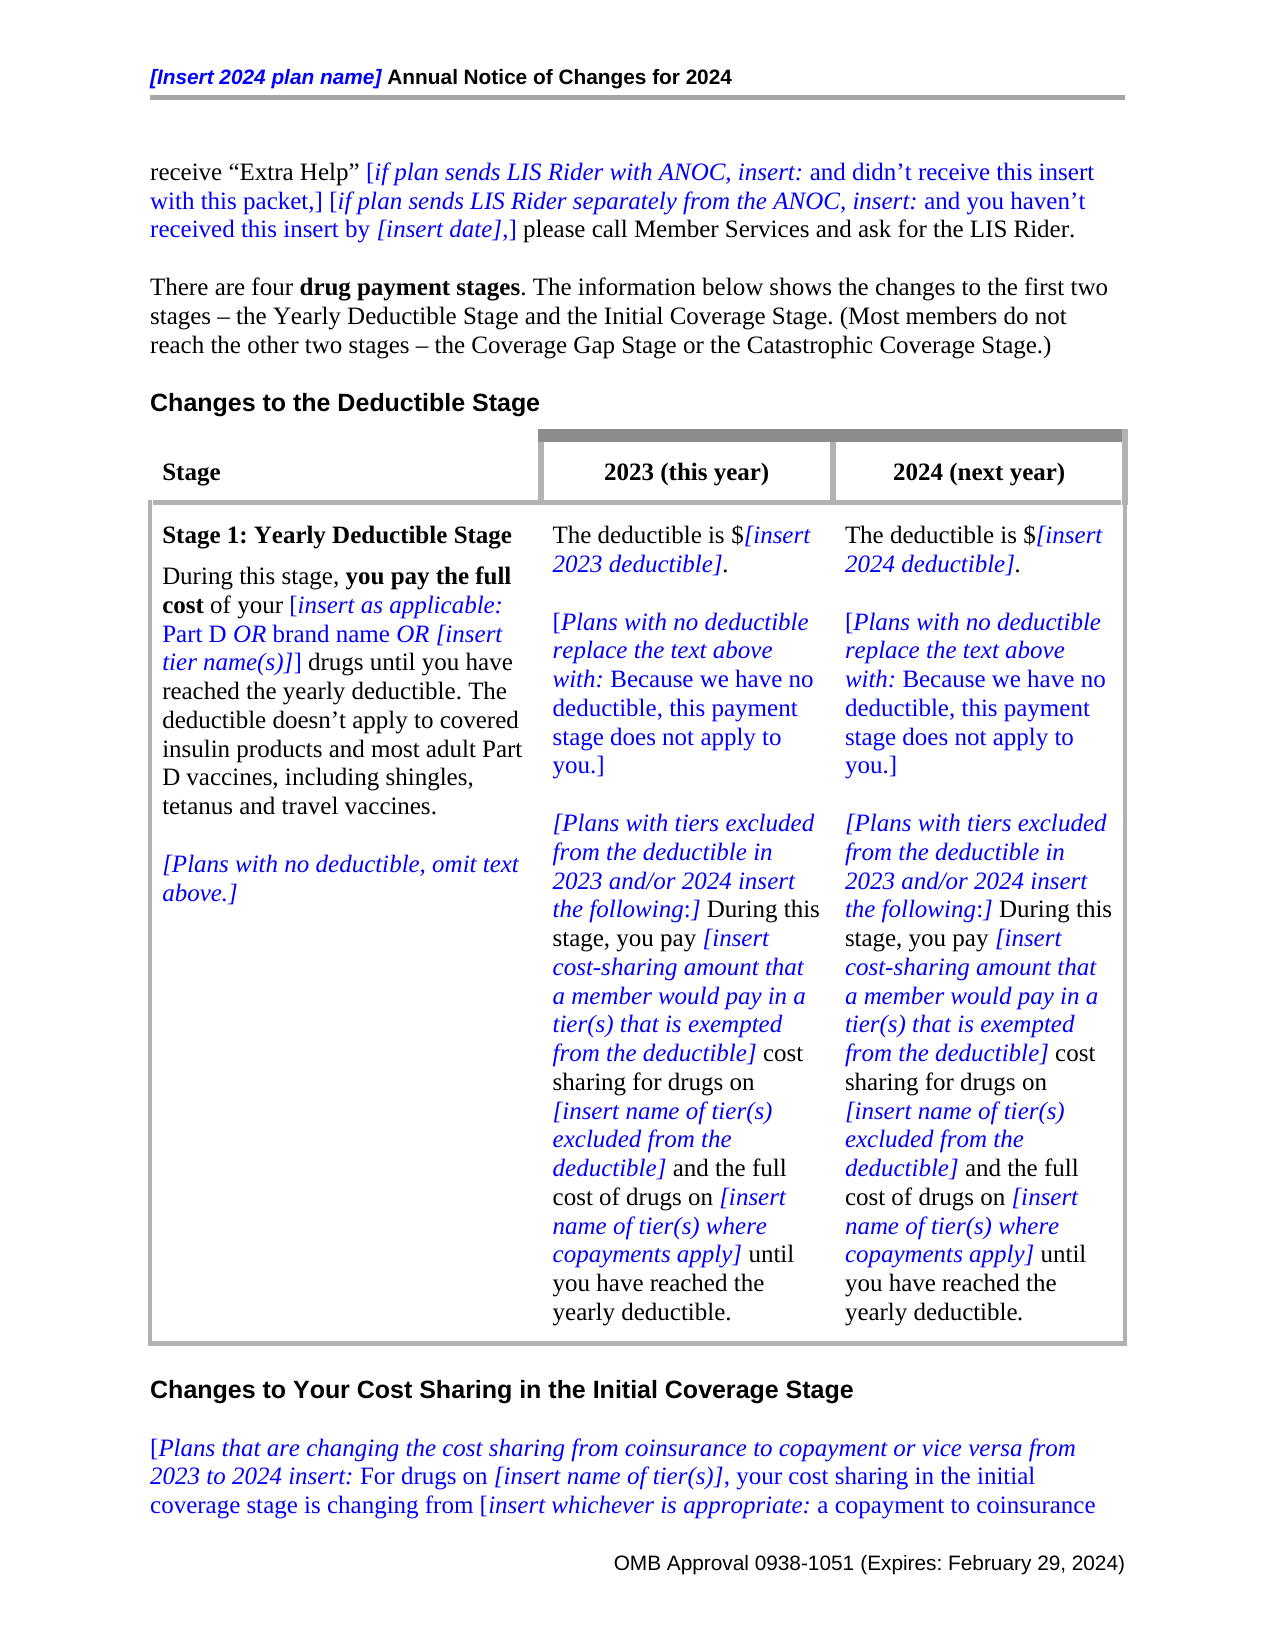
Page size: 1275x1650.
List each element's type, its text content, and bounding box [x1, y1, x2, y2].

subtitle Changes to Your Cost Sharing in the Initial Coverage Stage [150, 1375, 1125, 1403]
table_cell The deductible is $[insert 2024 deductible]. [Plans with no deductible replace the text above with: Because we have no deductible, this payment stage does not apply to you.] [Plans with tiers excluded from the deductible in 2023 and/or 2024 insert the following:] During this stage, you pay [insert cost-sharing amount that a member would pay in a tier(s) that is exempted from the deductible] cost sharing for drugs on [insert name of tier(s) excluded from the deductible] and the full cost of drugs on [insert name of tier(s) where copayments apply] until you have reached the yearly deductible. [833, 500, 1123, 1341]
table_header 2024 (next year) [836, 442, 1122, 500]
table_header Stage [150, 429, 538, 500]
table_header 2023 (this year) [544, 442, 830, 500]
text There are four drug payment stages. The information below shows the changes to the first two stages – the Yearly Deductible Stage and the Initial Coverage Stage. (Most members do not reach the other two stages – the Coverage Gap Stage or the Catastrophic Coverage Stage.) [150, 272, 1125, 359]
table_cell Stage 1: Yearly Deductible Stage During this stage, you pay the full cost of your [insert as applicable: Part D OR brand name OR [insert tier name(s)]] drugs until you have reached the yearly deductible. The deductible doesn’t apply to covered insulin products and most adult Part D vaccines, including shingles, tetanus and travel vaccines. [Plans with no deductible, omit text above.] [152, 501, 541, 1341]
subtitle Changes to the Deductible Stage [150, 388, 1125, 417]
table_cell The deductible is $[insert 2023 deductible]. [Plans with no deductible replace the text above with: Because we have no deductible, this payment stage does not apply to you.] [Plans with tiers excluded from the deductible in 2023 and/or 2024 insert the following:] During this stage, you pay [insert cost-sharing amount that a member would pay in a tier(s) that is exempted from the deductible] cost sharing for drugs on [insert name of tier(s) excluded from the deductible] and the full cost of drugs on [insert name of tier(s) where copayments apply] until you have reached the yearly deductible. [541, 505, 833, 1341]
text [150, 157, 1125, 243]
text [150, 1433, 1125, 1519]
